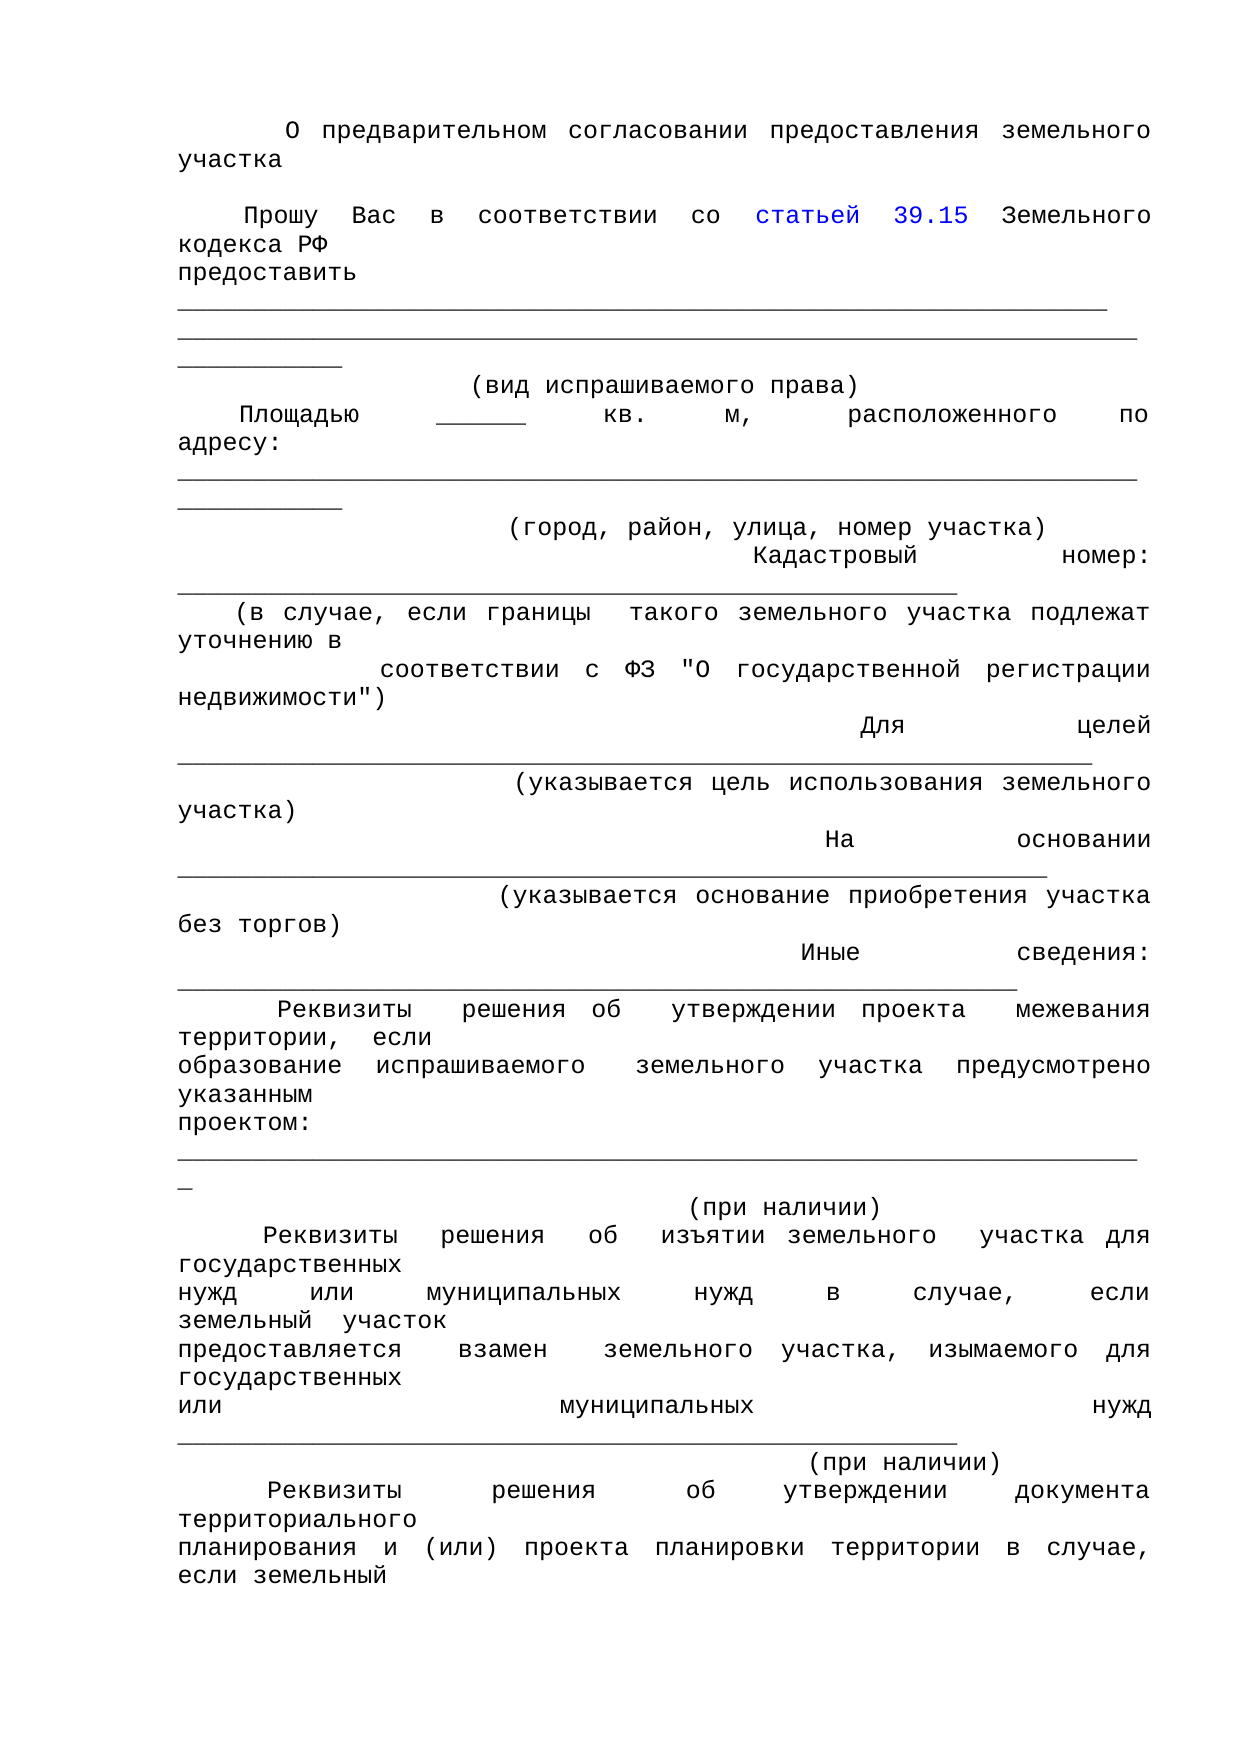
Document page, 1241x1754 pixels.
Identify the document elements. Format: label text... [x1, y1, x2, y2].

text нужд или муниципальных нужд в случае, если земельный участок [177, 1280, 1152, 1336]
text Иные сведения: ________________________________________________________ [177, 940, 1152, 996]
text или муниципальных нужд ____________________________________________________ [177, 1393, 1152, 1450]
text ___________________________________________________________________________ [177, 316, 1152, 373]
text планирования и (или) проекта планировки территории в случае, если земельный [177, 1535, 1152, 1591]
text О предварительном согласовании предоставления земельного участка [177, 118, 1152, 175]
text ___________________________________________________________________________ [177, 458, 1152, 515]
text (указывается основание приобретения участка без торгов) [177, 883, 1152, 940]
text образование испрашиваемого земельного участка предусмотрено указанным [177, 1053, 1152, 1110]
text Реквизиты решения об утверждении проекта межевания территории, если [177, 996, 1152, 1053]
text Для целей _____________________________________________________________ [177, 713, 1152, 770]
text Прошу Вас в соответствии со статьей 39.15 Земельного кодекса РФ [177, 203, 1152, 260]
text Площадью ______ кв. м, расположенного по адресу: [177, 401, 1152, 458]
text предоставляется взамен земельного участка, изымаемого для государственных [177, 1336, 1152, 1393]
text Реквизиты решения об изъятии земельного участка для государственных [177, 1223, 1152, 1280]
text проектом: _________________________________________________________________ [177, 1110, 1152, 1195]
text Кадастровый номер: ____________________________________________________ [177, 543, 1152, 600]
text (вид испрашиваемого права) [177, 373, 1152, 401]
text (указывается цель использования земельного участка) [177, 770, 1152, 826]
text (город, район, улица, номер участка) [177, 515, 1152, 543]
text (при наличии) [177, 1195, 1152, 1223]
text (в случае, если границы такого земельного участка подлежат уточнению в [177, 600, 1152, 656]
text Реквизиты решения об утверждении документа территориального [177, 1478, 1152, 1535]
text соответствии с ФЗ "О государственной регистрации недвижимости") [177, 656, 1152, 713]
text (при наличии) [177, 1450, 1152, 1478]
text На основании __________________________________________________________ [177, 826, 1152, 883]
text предоставить ______________________________________________________________ [177, 260, 1152, 316]
